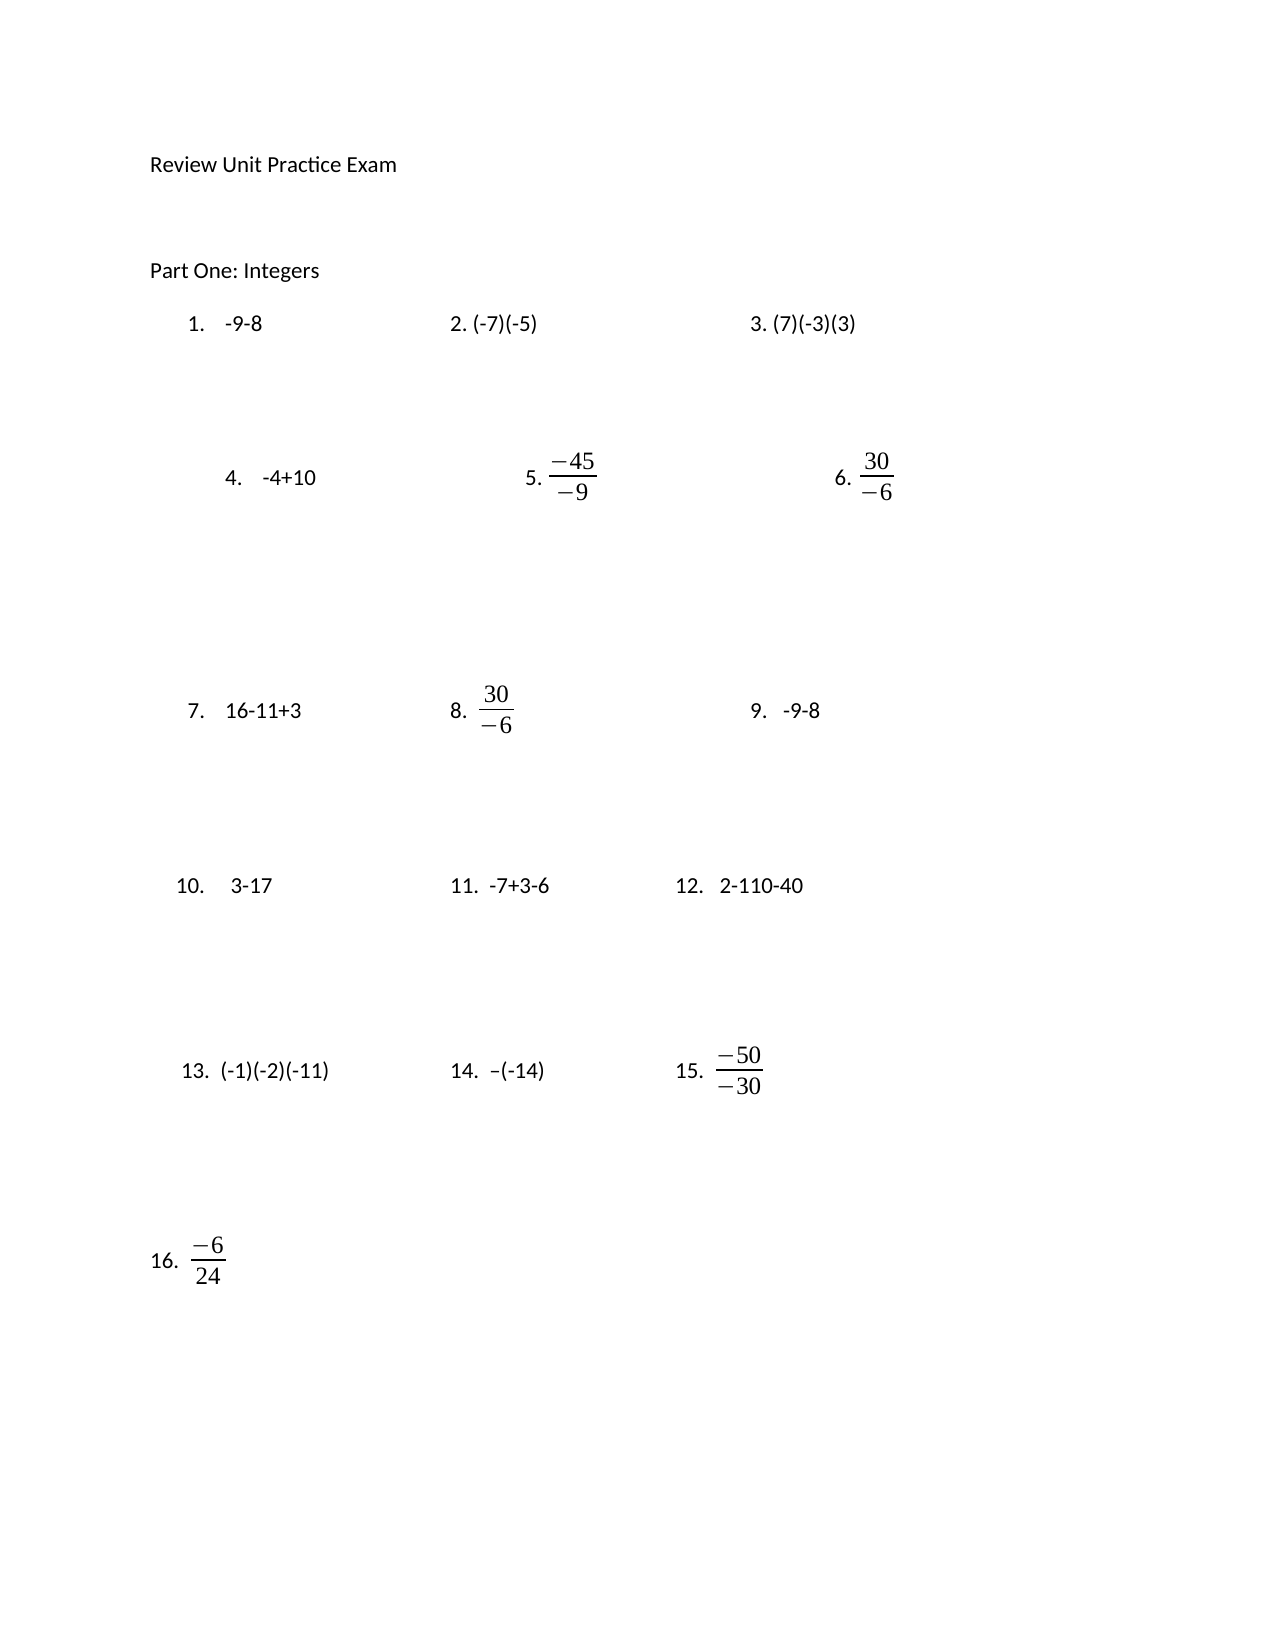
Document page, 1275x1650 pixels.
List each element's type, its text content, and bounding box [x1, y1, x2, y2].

text 16. [150, 1231, 1125, 1290]
list -9-8 2. (-7)(-5) 3. (7)(-3)(3) [187, 309, 1125, 337]
list -4+10 5. 6. [225, 447, 1125, 506]
text 10. 3-17 11. -7+3-6 12. 2-110-40 [150, 871, 1125, 899]
text Part One: Integers [150, 256, 1125, 284]
text 13. (-1)(-2)(-11) 14. –(-14) 15. [150, 1041, 1125, 1100]
text Review Unit Practice Exam [150, 150, 1125, 178]
list 16-11+3 8. 9. -9-8 [187, 681, 1125, 740]
